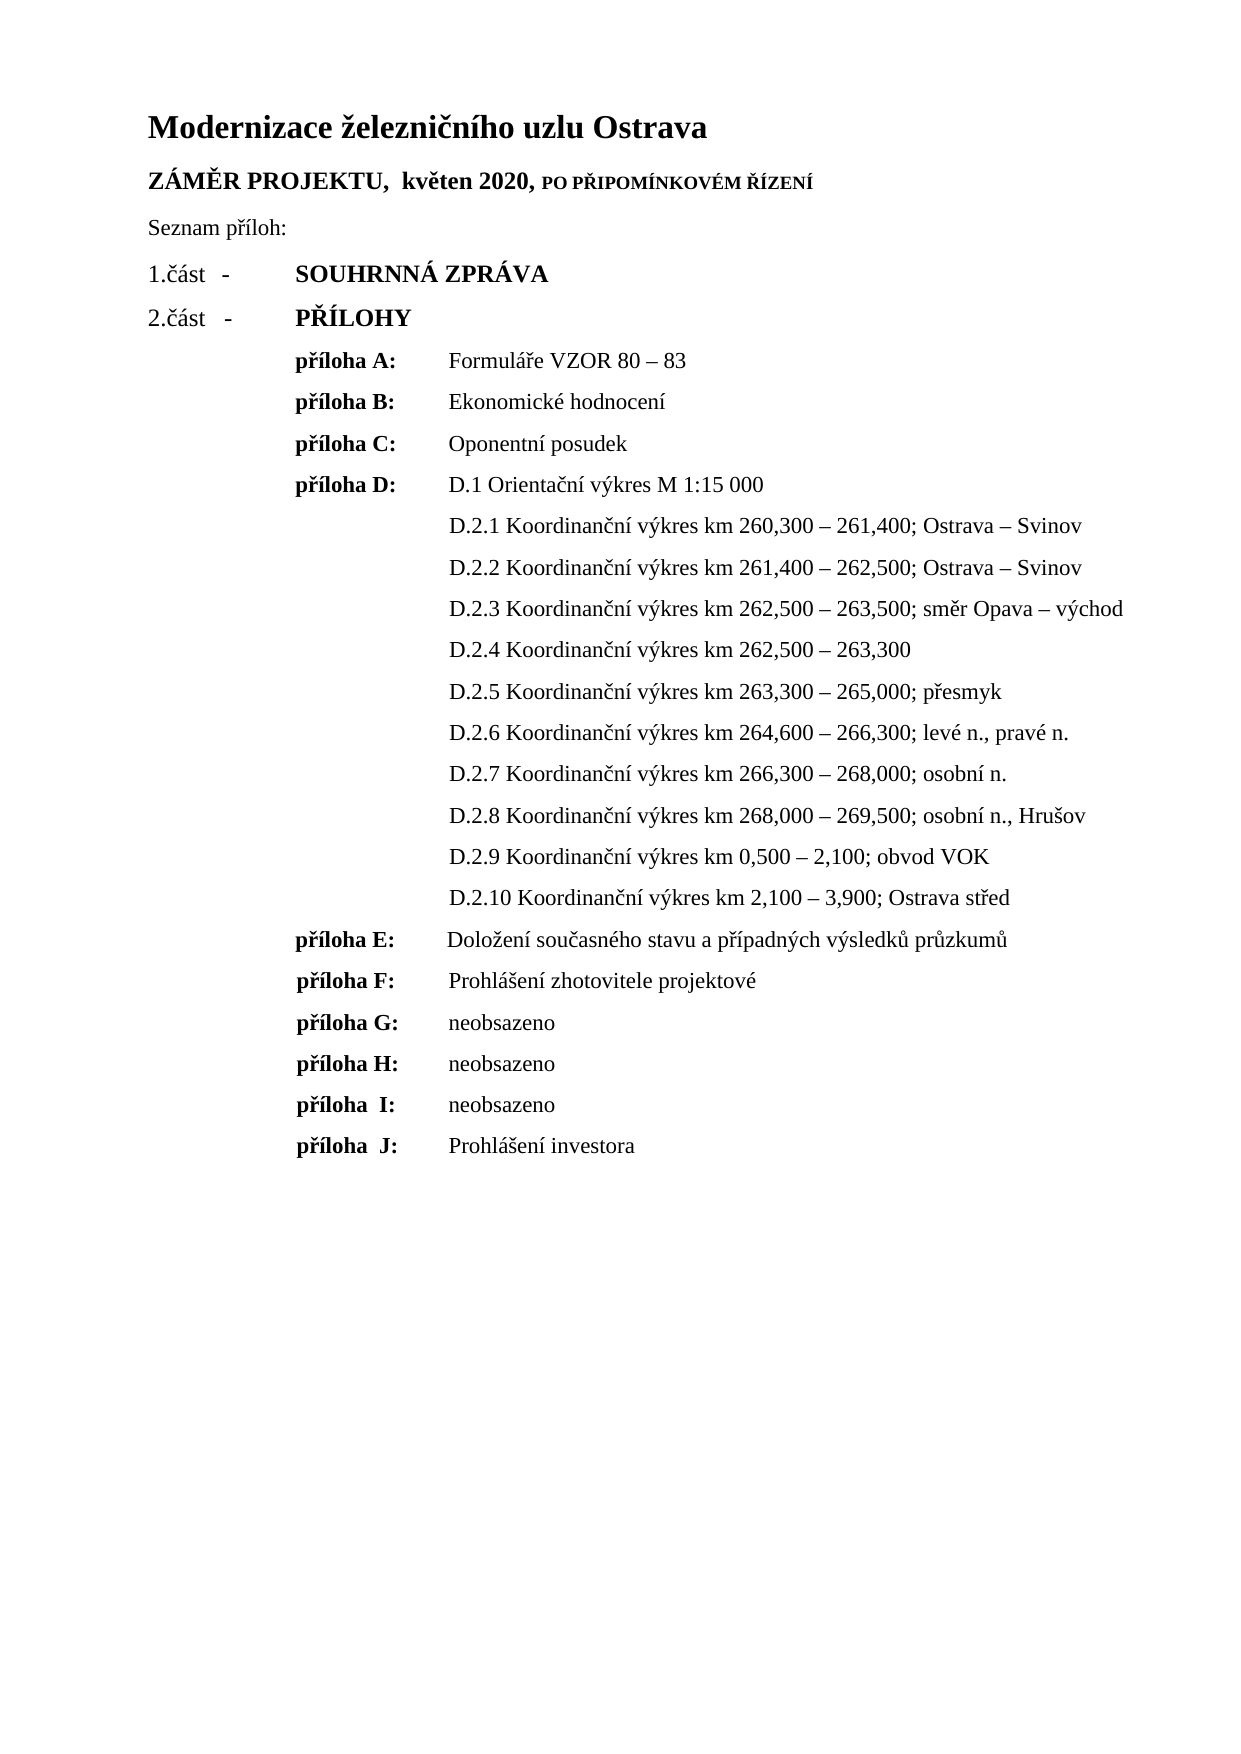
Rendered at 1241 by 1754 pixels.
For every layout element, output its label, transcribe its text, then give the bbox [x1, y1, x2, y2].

text příloha I: neobsazeno [148, 1091, 1181, 1118]
text Modernizace železničního uzlu Ostrava [148, 107, 1181, 145]
text příloha E: Doložení současného stavu a případných výsledků průzkumů [148, 926, 1181, 952]
text D.2.9 Koordinanční výkres km 0,500 – 2,100; obvod VOK [369, 843, 1181, 869]
text ZÁMĚR PROJEKTU, květen 2020, PO PŘIPOMÍNKOVÉM ŘÍZENÍ [148, 166, 1181, 195]
text příloha F: Prohlášení zhotovitele projektové [148, 967, 1181, 993]
text 1.část - SOUHRNNÁ ZPRÁVA [148, 259, 1181, 288]
text příloha J: Prohlášení investora [148, 1133, 1181, 1159]
text příloha D: D.1 Orientační výkres M 1:15 000 [148, 471, 1181, 497]
text D.2.3 Koordinanční výkres km 262,500 – 263,500; směr Opava – východ [369, 595, 1181, 621]
text D.2.2 Koordinanční výkres km 261,400 – 262,500; Ostrava – Svinov [369, 554, 1181, 580]
text příloha G: neobsazeno [148, 1008, 1181, 1035]
text D.2.5 Koordinanční výkres km 263,300 – 265,000; přesmyk [369, 678, 1181, 704]
text D.2.4 Koordinanční výkres km 262,500 – 263,300 [369, 636, 1181, 663]
text D.2.6 Koordinanční výkres km 264,600 – 266,300; levé n., pravé n. [369, 719, 1181, 745]
text Seznam příloh: [148, 214, 1181, 241]
text příloha B: Ekonomické hodnocení [148, 388, 1181, 414]
text příloha C: Oponentní posudek [148, 429, 1181, 456]
text 2.část - PŘÍLOHY [148, 303, 1181, 332]
text D.2.1 Koordinanční výkres km 260,300 – 261,400; Ostrava – Svinov [369, 512, 1181, 539]
text D.2.7 Koordinanční výkres km 266,300 – 268,000; osobní n. [369, 760, 1181, 787]
text příloha A: Formuláře VZOR 80 – 83 [148, 347, 1181, 373]
text D.2.10 Koordinanční výkres km 2,100 – 3,900; Ostrava střed [369, 884, 1181, 911]
text příloha H: neobsazeno [148, 1050, 1181, 1076]
text D.2.8 Koordinanční výkres km 268,000 – 269,500; osobní n., Hrušov [369, 802, 1181, 828]
